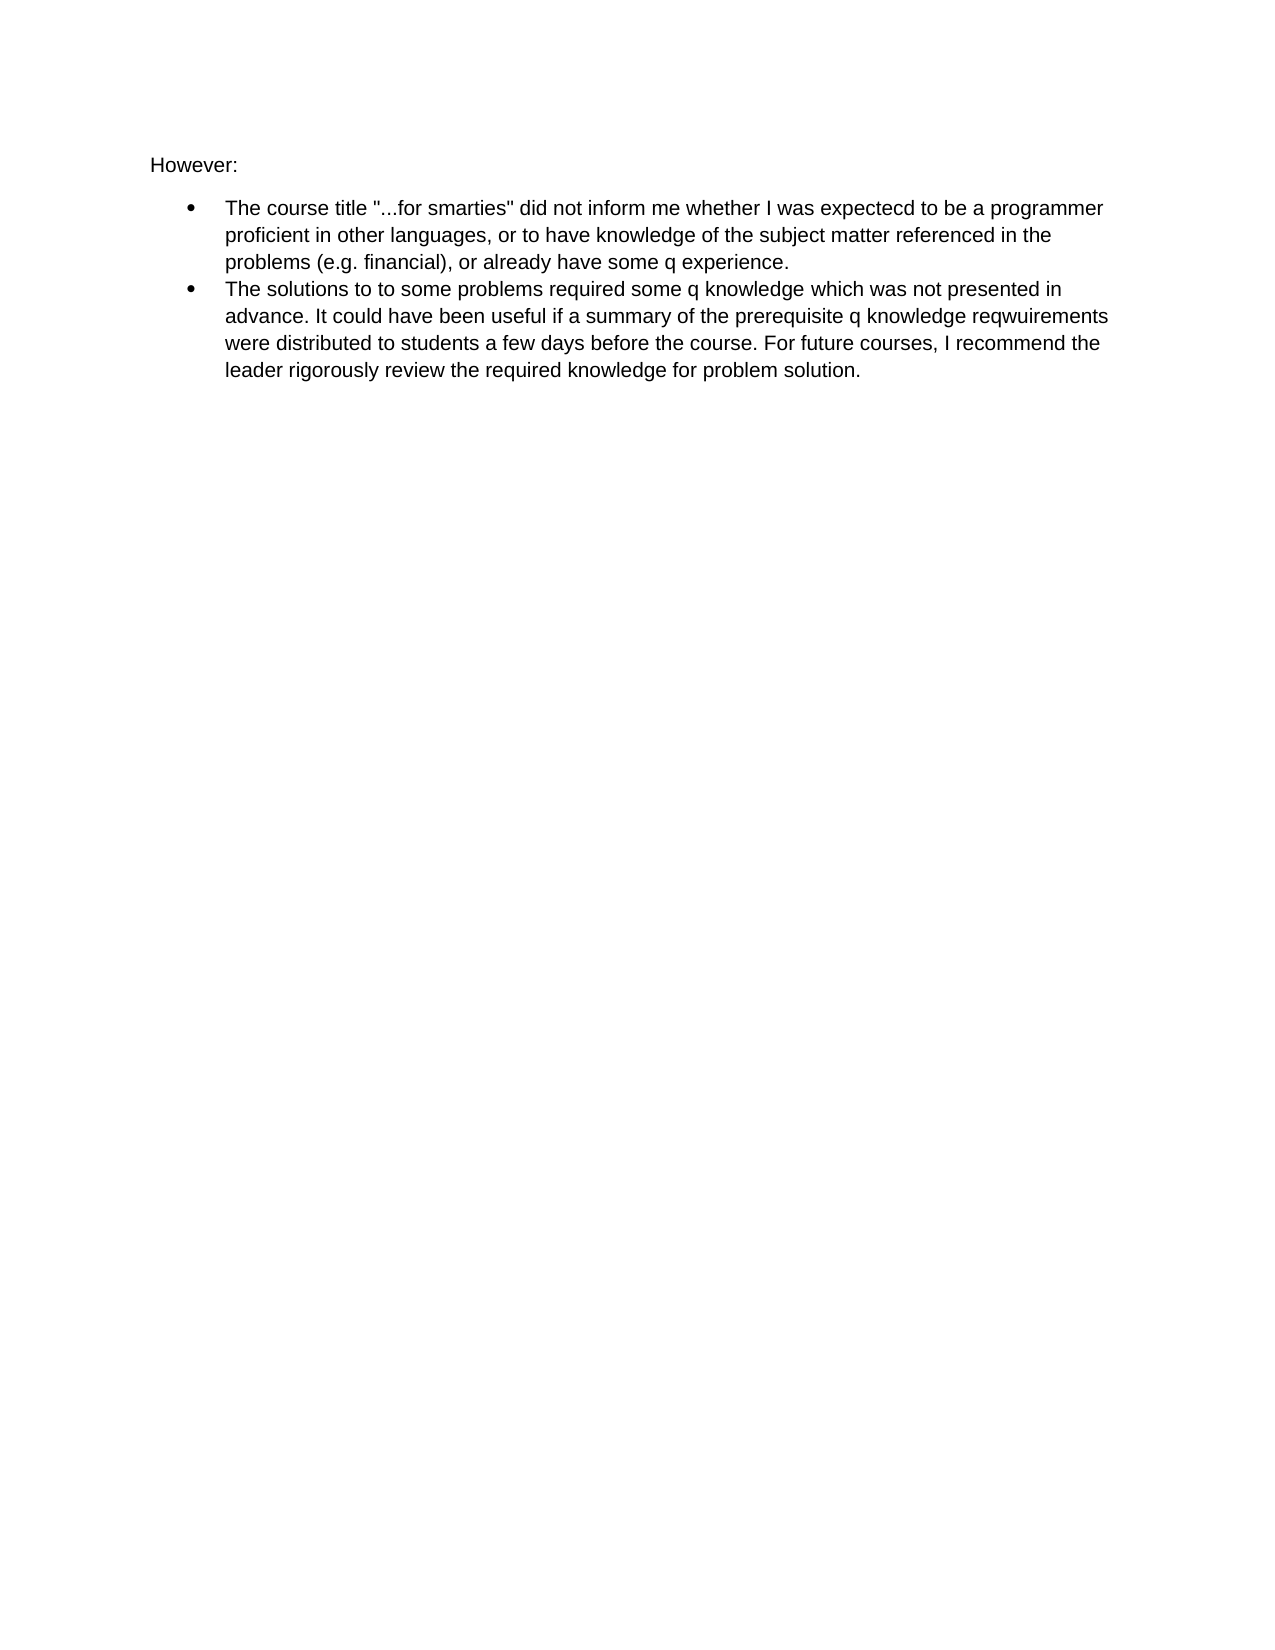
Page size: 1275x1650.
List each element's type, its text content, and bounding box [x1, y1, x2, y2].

text However: [150, 150, 1125, 177]
list The solutions to to some problems required some q knowledge which was not presented in advance. It could have been useful if a summary of the prerequisite q knowledge reqwuirements were distributed to students a few days before the course. For future courses, I recommend the leader rigorously review the required knowledge for problem solution. [187, 274, 1125, 382]
list The course title "...for smarties" did not inform me whether I was expectecd to be a programmer proficient in other languages, or to have knowledge of the subject matter referenced in the problems (e.g. financial), or already have some q experience. [187, 193, 1125, 274]
